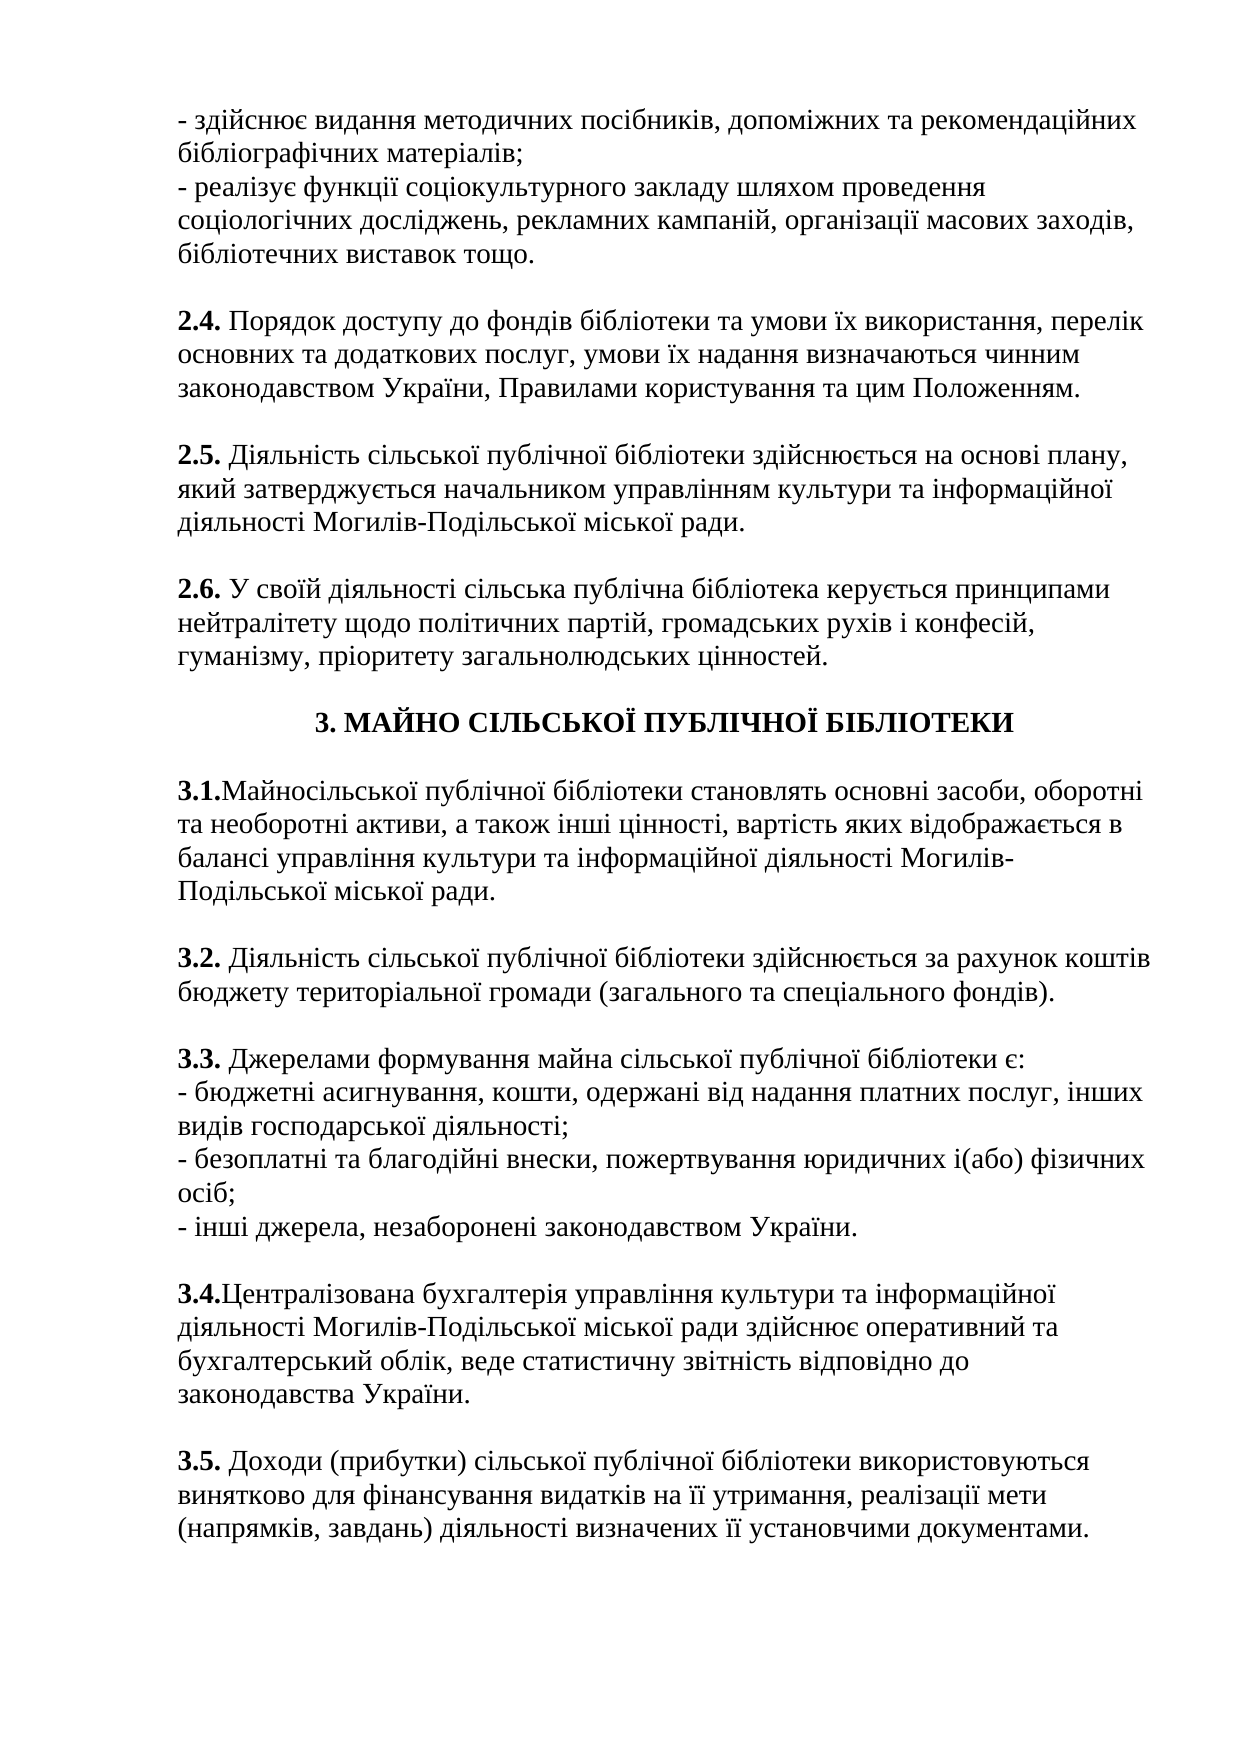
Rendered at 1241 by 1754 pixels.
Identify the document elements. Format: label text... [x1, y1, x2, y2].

text 2.6. У своїй діяльності сільська публічна бібліотека керується принципами нейтралітету щодо політичних партій, громадських рухів і конфесій, гуманізму, пріоритету загальнолюдських цінностей. [177, 571, 1152, 672]
text - інші джерела, незаборонені законодавством України. [177, 1209, 1152, 1242]
text - бюджетні асигнування, кошти, одержані від надання платних послуг, інших видів господарської діяльності; [177, 1074, 1152, 1142]
text 2.5. Діяльність сільської публічної бібліотеки здійснюється на основі плану, який затверджується начальником управлінням культури та інформаційної діяльності Могилів-Подільської міської ради. [177, 437, 1152, 538]
text 3.3. Джерелами формування майна сільської публічної бібліотеки є: [177, 1041, 1152, 1074]
text 3.4.Централізована бухгалтерія управління культури та інформаційної діяльності Могилів-Подільської міської ради здійснює оперативний та бухгалтерський облік, веде статистичну звітність відповідно до законодавства України. [177, 1276, 1152, 1410]
text 2.4. Порядок доступу до фондів бібліотеки та умови їх використання, перелік основних та додаткових послуг, умови їх надання визначаються чинним законодавством України, Правилами користування та цим Положенням. [177, 303, 1152, 404]
text 3. МАЙНО СІЛЬСЬКОЇ ПУБЛІЧНОЇ БІБЛІОТЕКИ [177, 706, 1152, 739]
text - безоплатні та благодійні внески, пожертвування юридичних і(або) фізичних осіб; [177, 1142, 1152, 1209]
text 3.1.Майносільської публічної бібліотеки становлять основні засоби, оборотні та необоротні активи, а також інші цінності, вартість яких відображається в балансі управління культури та інформаційної діяльності Могилів-Подільської міської ради. [177, 773, 1152, 907]
text - здійснює видання методичних посібників, допоміжних та рекомендаційних бібліографічних матеріалів; [177, 102, 1152, 169]
text 3.5. Доходи (прибутки) сільської публічної бібліотеки використовуються винятково для фінансування видатків на її утримання, реалізації мети (напрямків, завдань) діяльності визначених її установчими документами. [177, 1443, 1152, 1544]
text 3.2. Діяльність сільської публічної бібліотеки здійснюється за рахунок коштів бюджету територіальної громади (загального та спеціального фондів). [177, 940, 1152, 1007]
text - реалізує функції соціокультурного закладу шляхом проведення соціологічних досліджень, рекламних кампаній, організації масових заходів, бібліотечних виставок тощо. [177, 169, 1152, 269]
